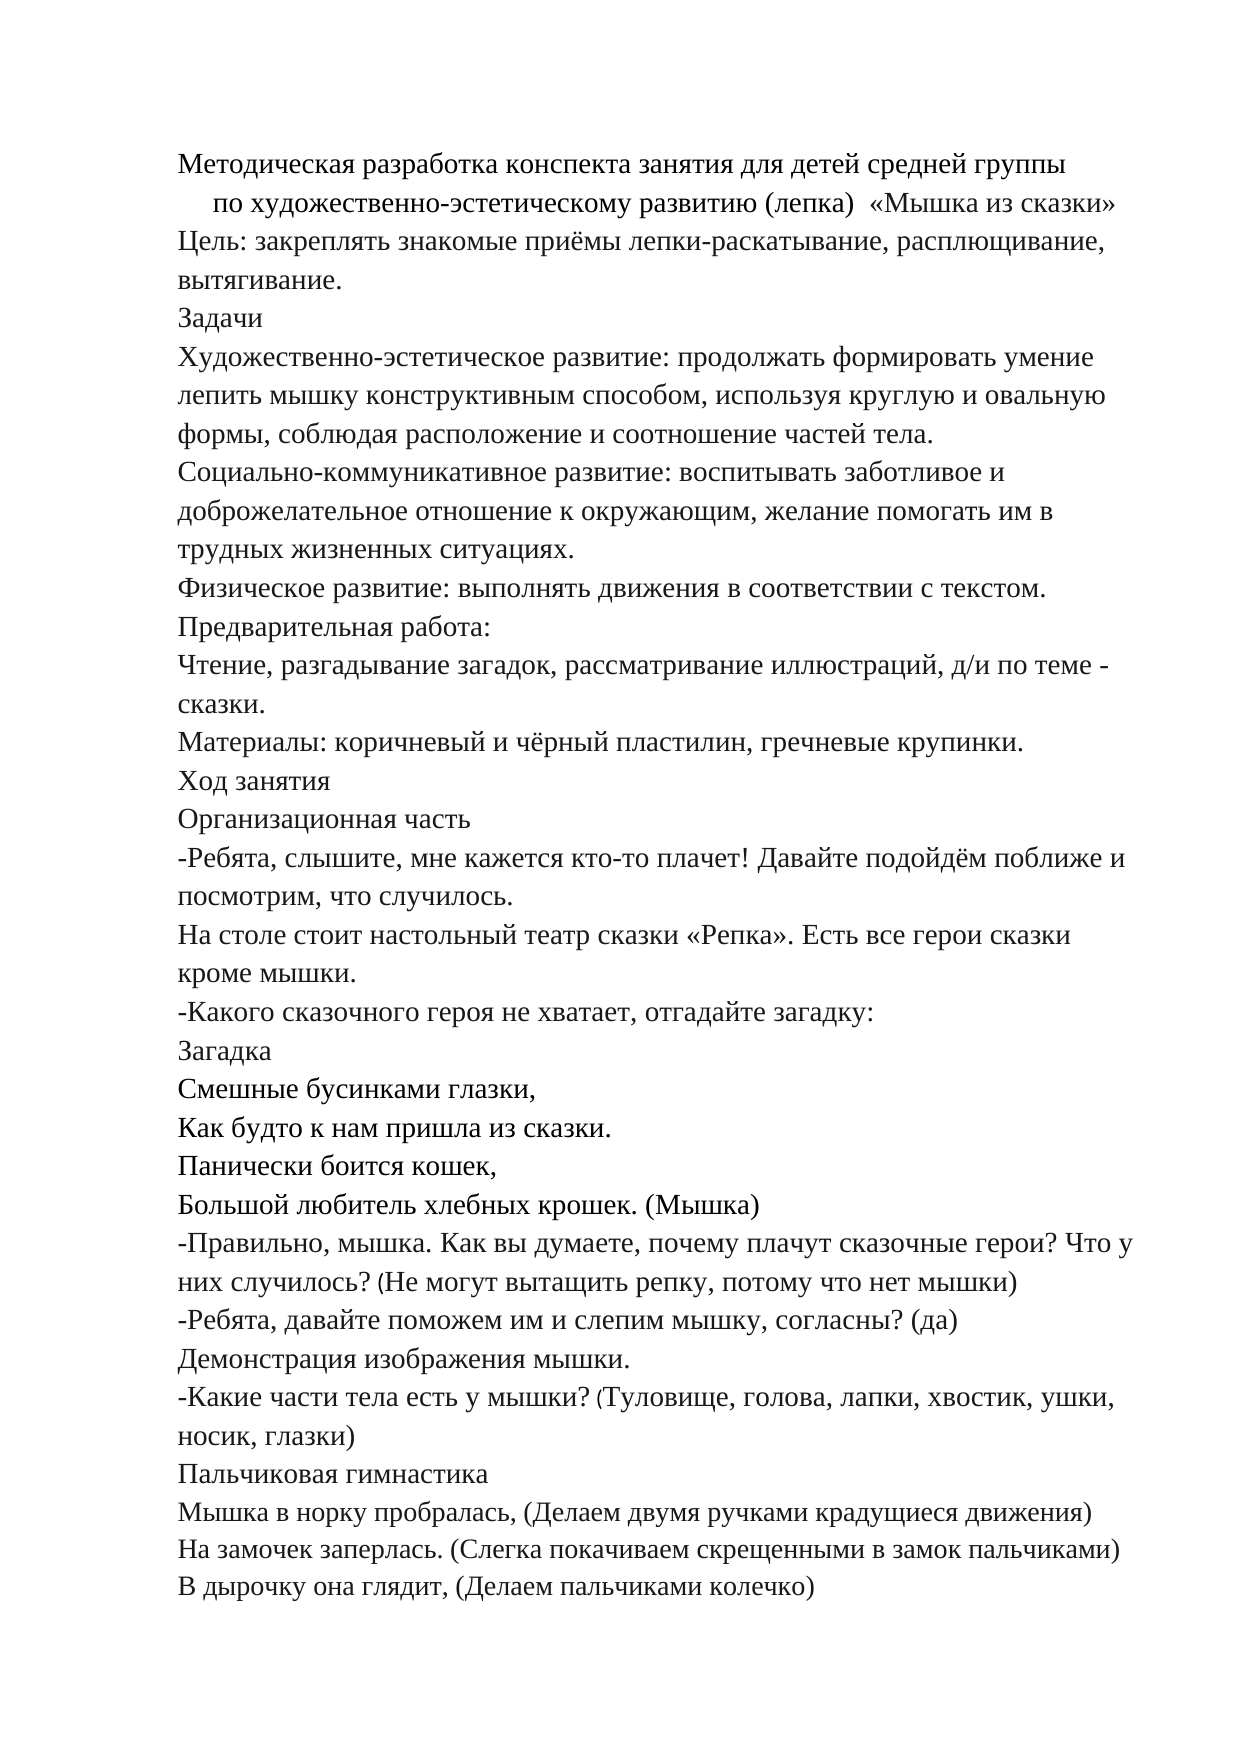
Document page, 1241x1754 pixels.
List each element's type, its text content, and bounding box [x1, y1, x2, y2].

text Как будто к нам пришла из сказки. [177, 1110, 1152, 1143]
text На столе стоит настольный театр сказки «Репка». Есть все герои сказки кроме мышки. [177, 917, 1152, 989]
text Социально-коммуникативное развитие: воспитывать заботливое и доброжелательное отношение к окружающим, желание помогать им в трудных жизненных ситуациях. [177, 454, 1152, 565]
text Цель: закреплять знакомые приёмы лепки-раскатывание, расплющивание, вытягивание. [177, 223, 1152, 295]
text Физическое развитие: выполнять движения в соответствии с текстом. [177, 570, 1152, 604]
text Задачи [177, 300, 1152, 334]
text Демонстрация изображения мышки. [177, 1341, 1152, 1374]
text Мышка в норку пробралась, (Делаем двумя ручками крадущиеся движения) [177, 1495, 1152, 1527]
text Пальчиковая гимнастика [177, 1457, 1152, 1490]
text Предварительная работа: [177, 609, 1152, 642]
text -Ребята, слышите, мне кажется кто-то плачет! Давайте подойдём поближе и посмотрим, что случилось. [177, 840, 1152, 912]
text Панически боится кошек, [177, 1148, 1152, 1182]
text Ход занятия [177, 763, 1152, 796]
text На замочек заперлась. (Слегка покачиваем скрещенными в замок пальчиками) [177, 1532, 1152, 1565]
text -Какого сказочного героя не хватает, отгадайте загадку: [177, 994, 1152, 1028]
text Организационная часть [177, 801, 1152, 835]
text -Какие части тела есть у мышки? (Туловище, голова, лапки, хвостик, ушки, носик, глазки) [177, 1379, 1152, 1452]
text Методическая разработка конспекта занятия для детей средней группы [177, 146, 1152, 180]
text Чтение, разгадывание загадок, рассматривание иллюстраций, д/и по теме -сказки. [177, 647, 1152, 719]
text Загадка [177, 1033, 1152, 1066]
text Большой любитель хлебных крошек. (Мышка) -Правильно, мышка. Как вы думаете, почему плачут сказочные герои? Что у них случилось? (Не могут вытащить репку, потому что нет мышки) [177, 1187, 1152, 1297]
text Материалы: коричневый и чёрный пластилин, гречневые крупинки. [177, 724, 1152, 758]
text -Ребята, давайте поможем им и слепим мышку, согласны? (да) [177, 1302, 1152, 1336]
text по художественно-эстетическому развитию (лепка) «Мышка из сказки» [177, 185, 1152, 218]
text В дырочку она глядит, (Делаем пальчиками колечко) [177, 1569, 1152, 1602]
text Художественно-эстетическое развитие: продолжать формировать умение лепить мышку конструктивным способом, используя круглую и овальную формы, соблюдая расположение и соотношение частей тела. [177, 339, 1152, 449]
text Смешные бусинками глазки, [177, 1071, 1152, 1105]
